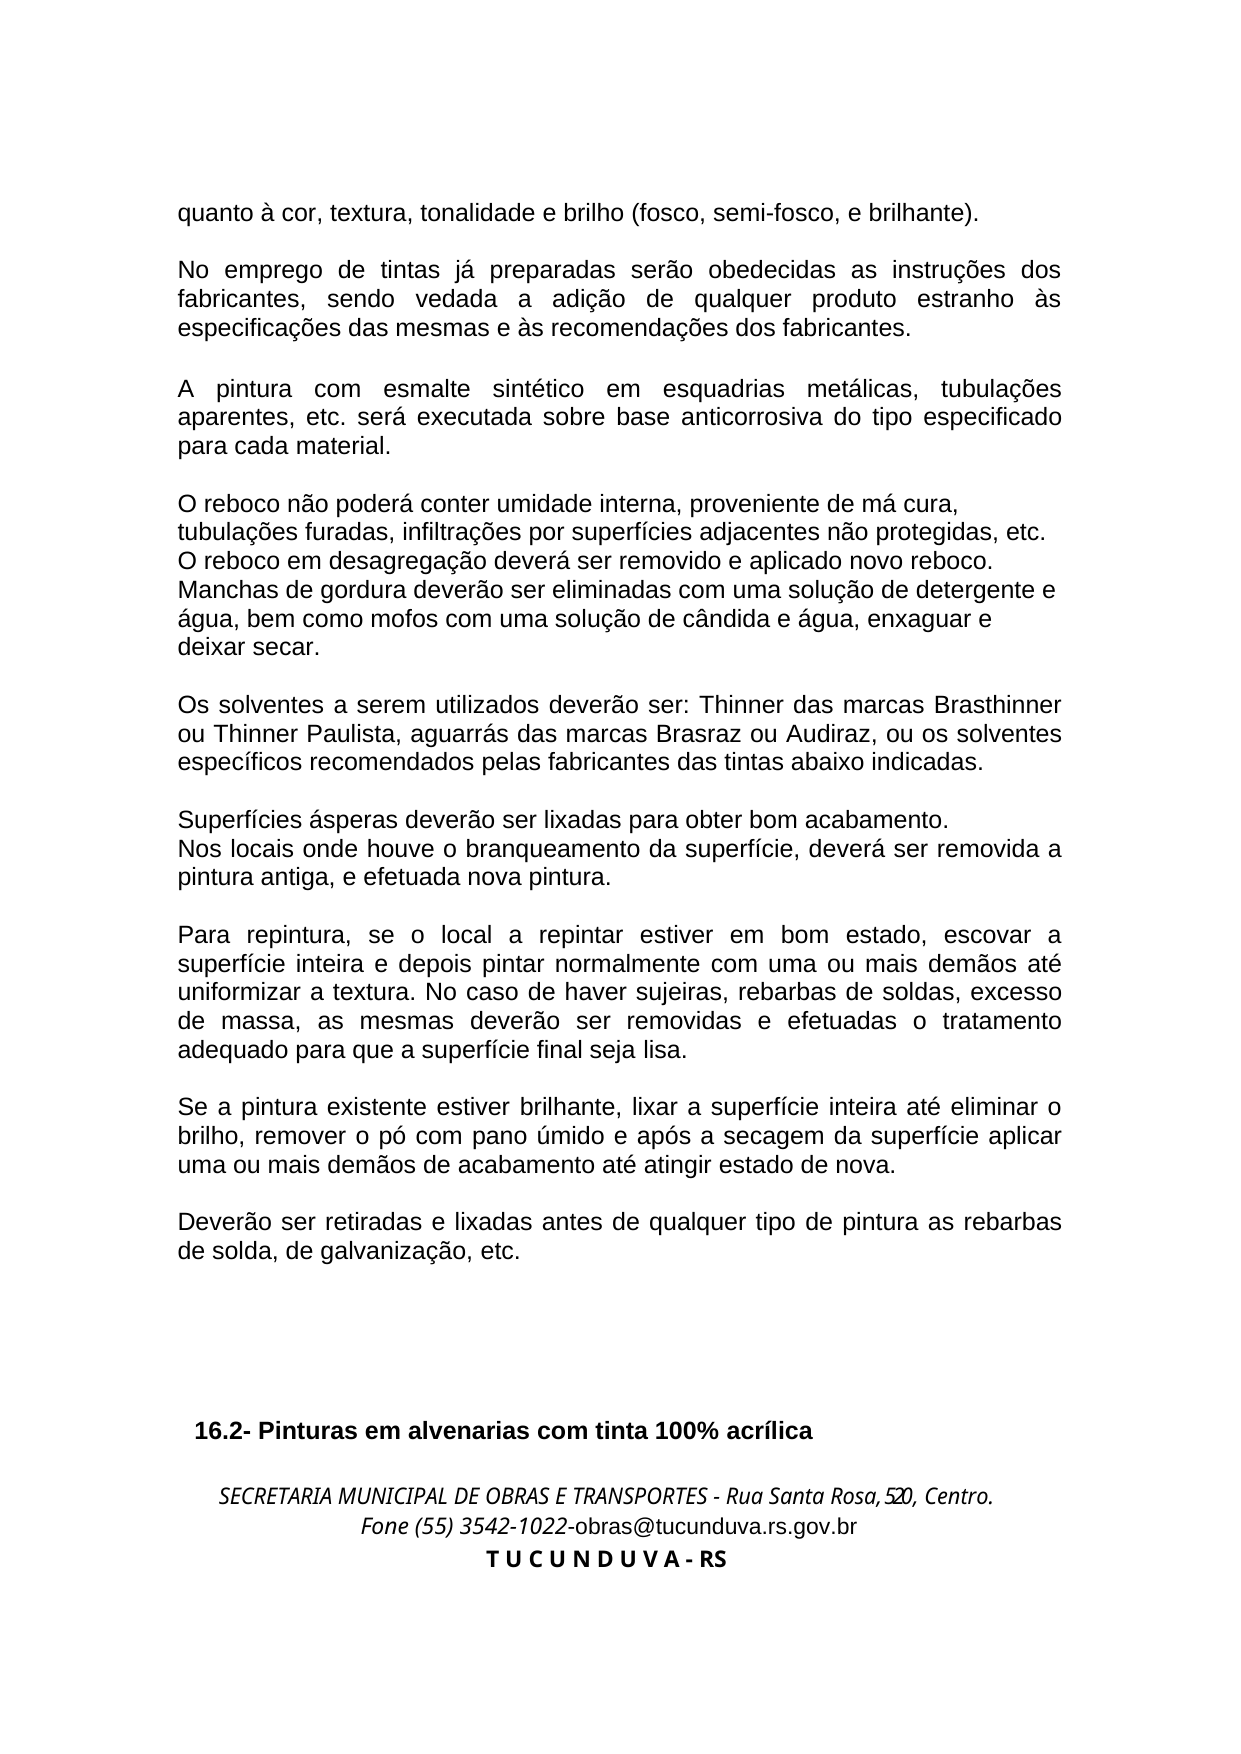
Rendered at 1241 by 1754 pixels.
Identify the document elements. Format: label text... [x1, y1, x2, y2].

text Os solventes a serem utilizados deverão ser: Thinner das marcas Brasthinner ou Thinner Paulista, aguarrás das marcas Brasraz ou Audiraz, ou os solventes específicos recomendados pelas fabricantes das tintas abaixo indicadas. [177, 690, 1064, 776]
text Para repintura, se o local a repintar estiver em bom estado, escovar a superfície inteira e depois pintar normalmente com uma ou mais demãos até uniformizar a textura. No caso de haver sujeiras, rebarbas de soldas, excesso de massa, as mesmas deverão ser removidas e efetuadas o tratamento adequado para que a superfície final seja lisa. [177, 920, 1063, 1064]
text Deverão ser retiradas e lixadas antes de qualquer tipo de pintura as rebarbas de solda, de galvanização, etc. [177, 1207, 1064, 1265]
text No emprego de tintas já preparadas serão obedecidas as instruções dos fabricantes, sendo vedada a adição de qualquer produto estranho às especificações das mesmas e às recomendações dos fabricantes. [177, 256, 1063, 342]
text O reboco não poderá conter umidade interna, proveniente de má cura, tubulações furadas, infiltrações por superfícies adjacentes não protegidas, etc. O reboco em desagregação deverá ser removido e aplicado novo reboco. Manchas de gordura deverão ser eliminadas com uma solução de detergente e água, bem como mofos com uma solução de cândida e água, enxaguar e deixar secar. [177, 488, 1061, 661]
subtitle 16.2- Pinturas em alvenarias com tinta 100% acrílica [194, 1416, 1082, 1445]
text Superfícies ásperas deverão ser lixadas para obter bom acabamento. [177, 805, 1082, 834]
text A pintura com esmalte sintético em esquadrias metálicas, tubulações aparentes, etc. será executada sobre base anticorrosiva do tipo especificado para cada material. [177, 373, 1063, 460]
text Se a pintura existente estiver brilhante, lixar a superfície inteira até eliminar o brilho, remover o pó com pano úmido e após a secagem da superfície aplicar uma ou mais demãos de acabamento até atingir estado de nova. [177, 1092, 1064, 1179]
text Nos locais onde houve o branqueamento da superfície, deverá ser removida a pintura antiga, e efetuada nova pintura. [177, 834, 1063, 891]
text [177, 198, 1063, 227]
